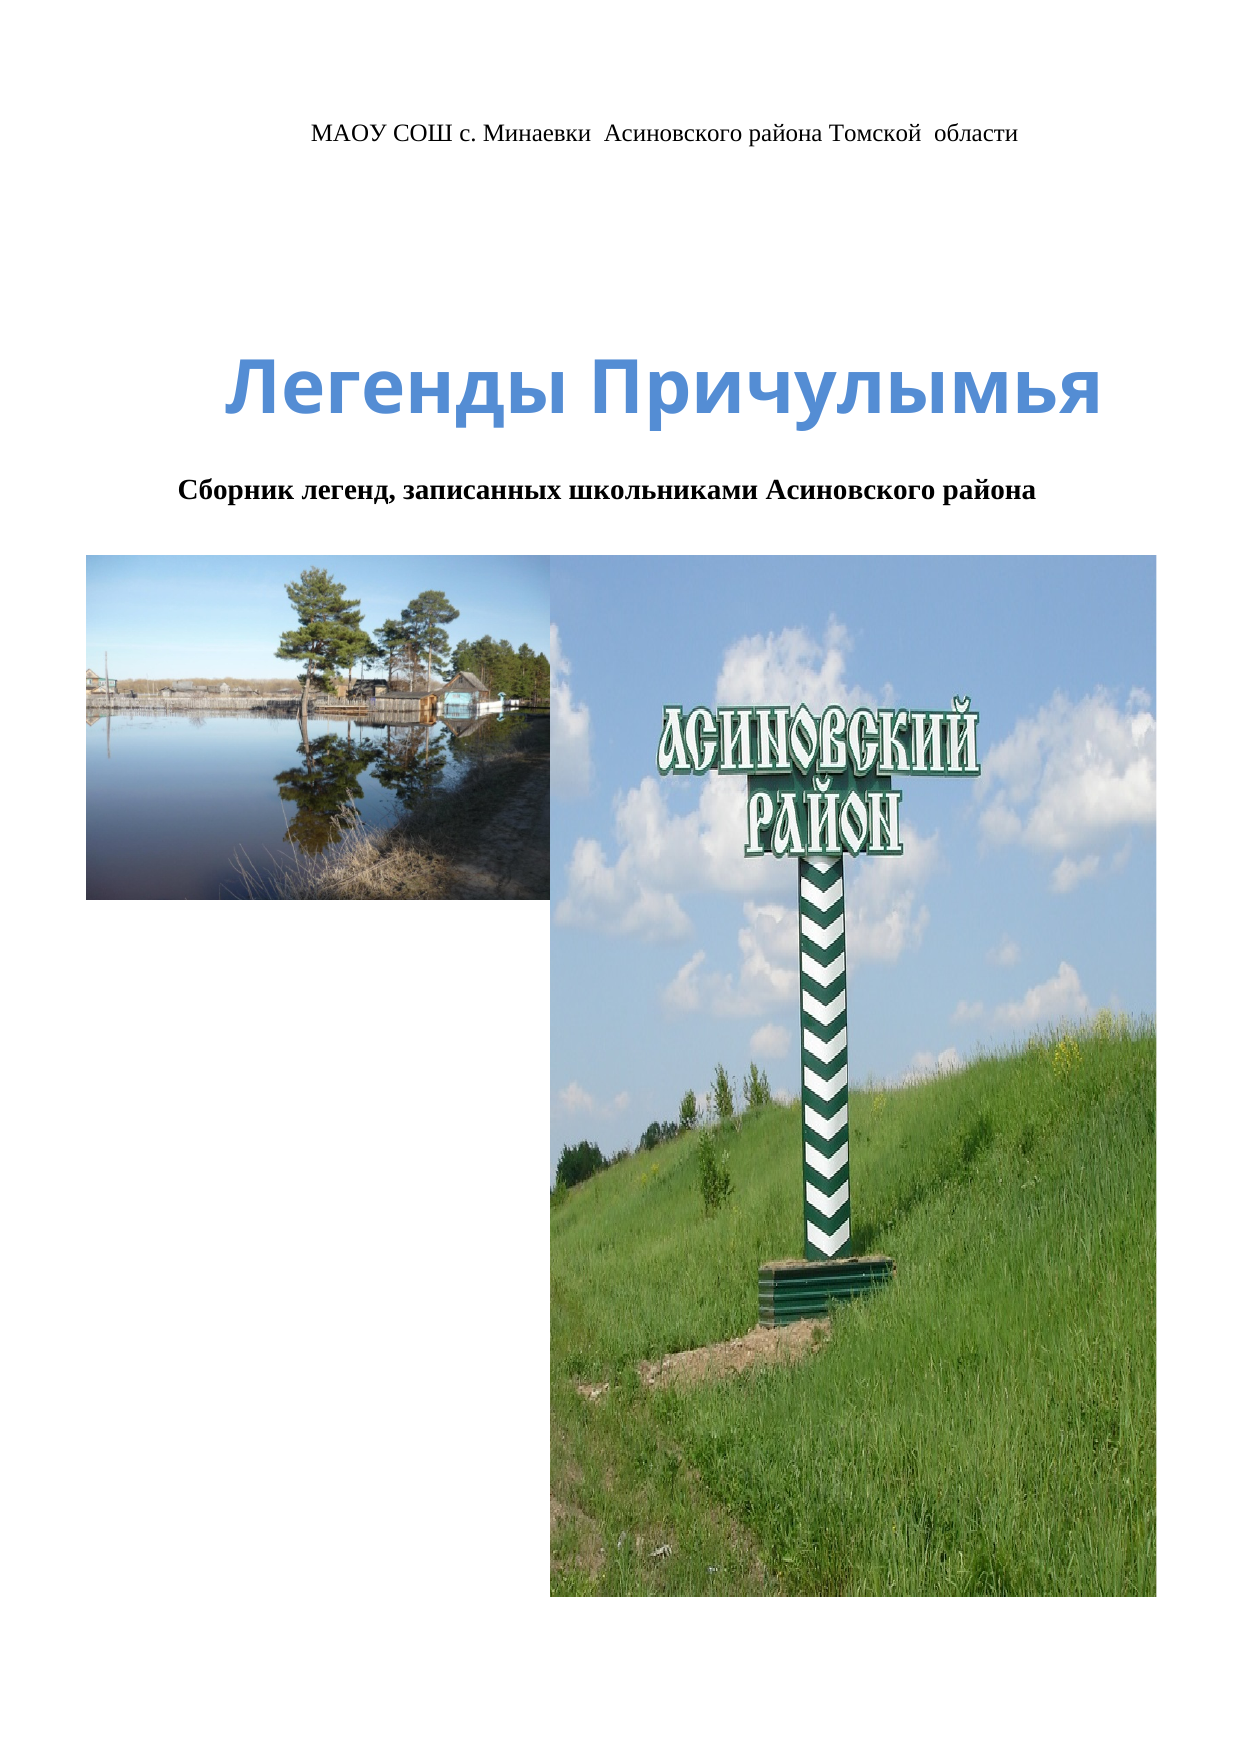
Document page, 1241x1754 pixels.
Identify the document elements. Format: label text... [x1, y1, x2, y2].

text Сборник легенд, записанных школьниками Асиновского района [177, 472, 1152, 505]
picture [86, 555, 1157, 1596]
text Легенды Причулымья [177, 333, 1152, 436]
text МАОУ СОШ с. Минаевки Асиновского района Томской области [177, 118, 1152, 147]
